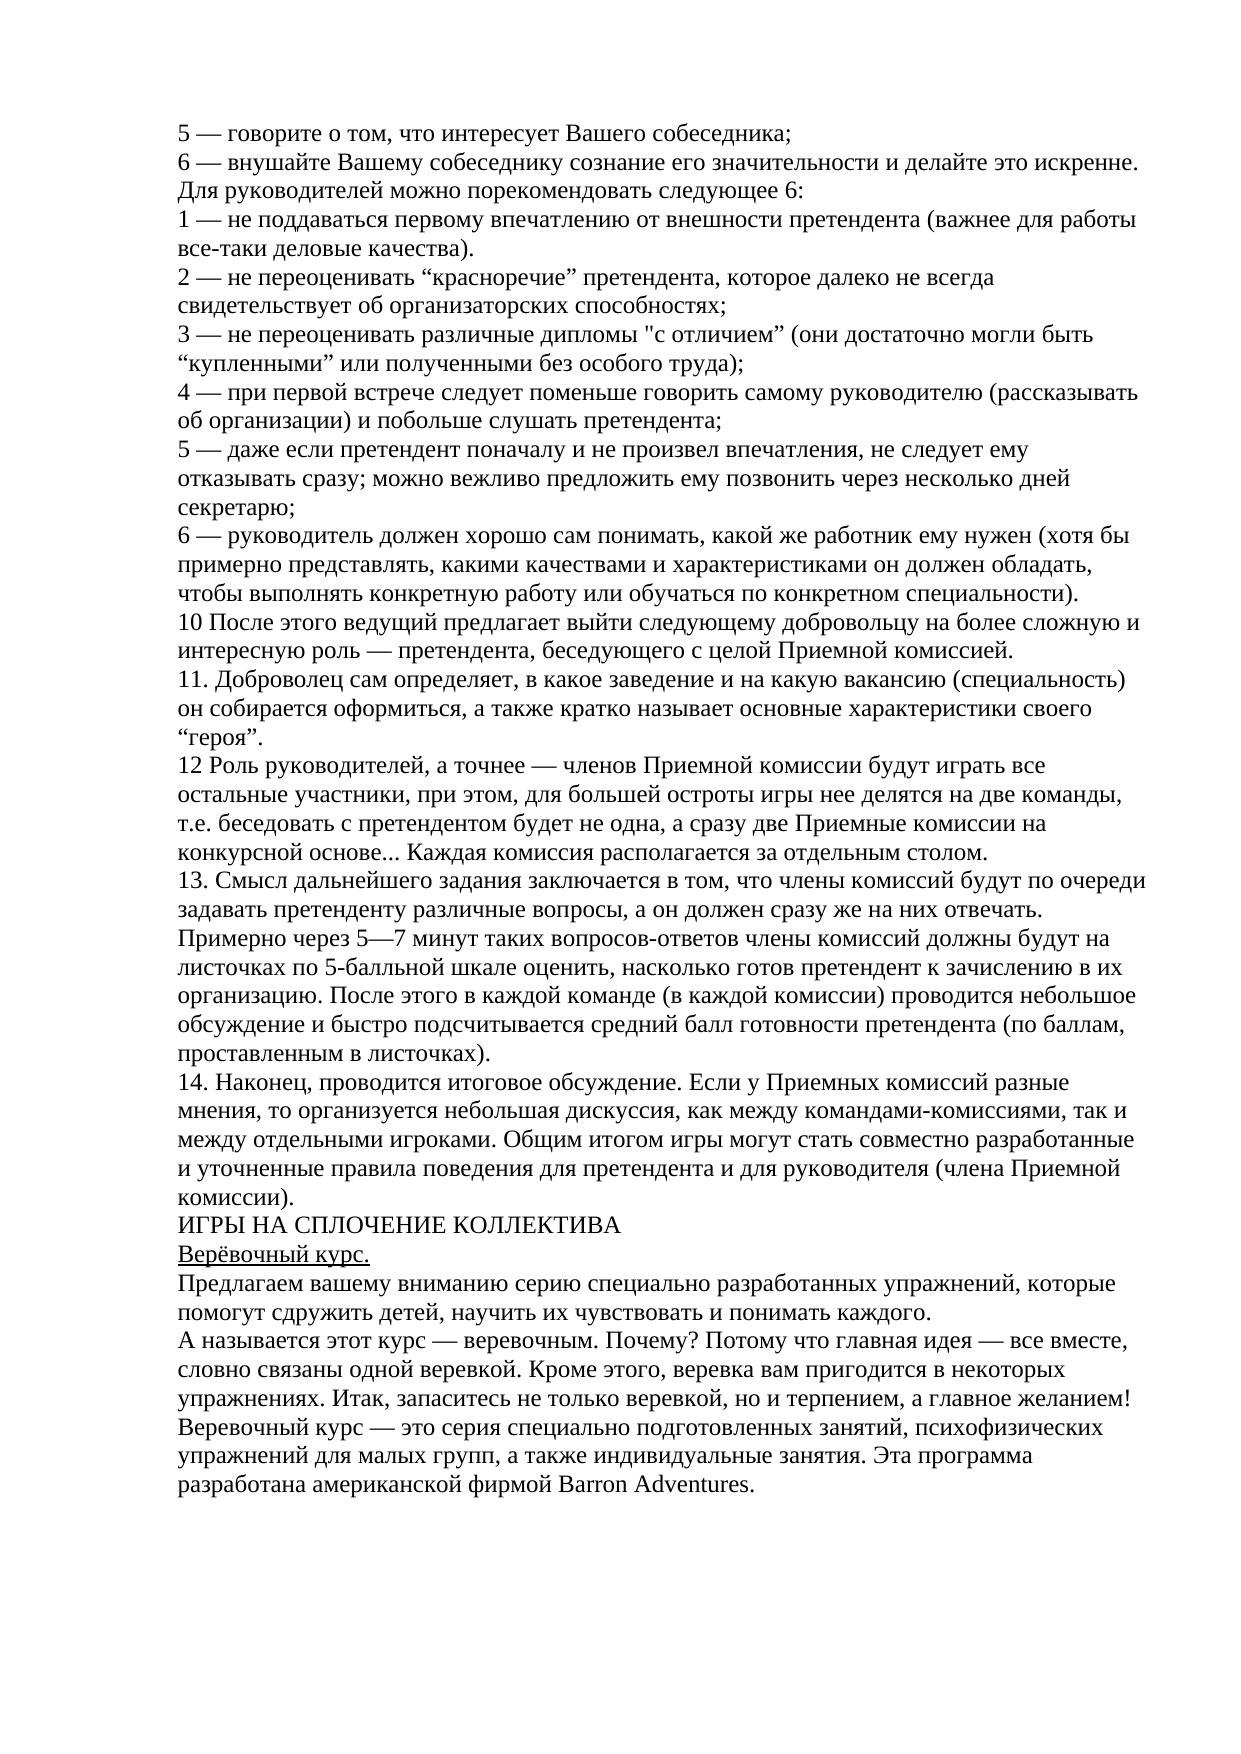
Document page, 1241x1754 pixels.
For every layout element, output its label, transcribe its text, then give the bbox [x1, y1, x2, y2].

subtitle 1 — не поддаваться первому впечатлению от внешности претендента (важнее для работы все-таки деловые качества). [177, 204, 1152, 262]
subtitle 13. Смысл дальнейшего задания заключается в том, что члены комиссий будут по очереди задавать претенденту различные вопросы, а он должен сразу же на них отвечать. Примерно через 5—7 минут таких вопросов-ответов члены комиссий должны будут на листочках по 5-балльной шкале оценить, насколько готов претендент к зачислению в их организацию. После этого в каждой команде (в каждой комиссии) проводится небольшое обсуждение и быстро подсчитывается средний балл готовности претендента (по баллам, проставленным в листочках). [177, 866, 1152, 1067]
subtitle 3 — не переоценивать различные дипломы "с отличием” (они достаточно могли быть “купленными” или полученными без особого труда); [177, 319, 1152, 377]
subtitle Предлагаем вашему вниманию серию специально разработанных упражнений, которые помогут сдружить детей, научить их чувствовать и понимать каждого. А называется этот курс — веревочным. Почему? Потому что главная идея — все вместе, словно связаны одной веревкой. Кроме этого, веревка вам пригодится в некоторых упражнениях. Итак, запаситесь не только веревкой, но и терпением, а главное желанием! Веревочный курс — это серия специально подготовленных занятий, психофизических упражнений для малых групп, а также индивидуальные занятия. Эта программа разработана американской фирмой Barron Adventures. [177, 1268, 1152, 1498]
subtitle 11. Доброволец сам определяет, в какое заведение и на какую вакансию (специальность) он собирается оформиться, а также кратко называет основные характеристики своего “героя”. [177, 664, 1152, 751]
subtitle Верёвочный курс. [177, 1239, 1152, 1268]
subtitle ИГРЫ НА СПЛОЧЕНИЕ КОЛЛЕКТИВА [177, 1211, 1152, 1239]
subtitle 5 — даже если претендент поначалу и не произвел впечатления, не следует ему отказывать сразу; можно вежливо предложить ему позвонить через несколько дней секретарю; [177, 434, 1152, 521]
subtitle 6 — руководитель должен хорошо сам понимать, какой же работник ему нужен (хотя бы примерно представлять, какими качествами и характеристиками он должен обладать, чтобы выполнять конкретную работу или обучаться по конкретном специальности). [177, 521, 1152, 607]
subtitle 10 После этого ведущий предлагает выйти следующему добровольцу на более сложную и интересную роль — претендента, беседующего с целой Приемной комиссией. [177, 607, 1152, 664]
subtitle 2 — не переоценивать “красноречие” претендента, которое далеко не всегда свидетельствует об организаторских способностях; [177, 262, 1152, 319]
subtitle 5 — говорите о том, что интересует Вашего собеседника; [177, 118, 1152, 147]
subtitle Для руководителей можно порекомендовать следующее 6: [177, 176, 1152, 204]
subtitle 12 Роль руководителей, а точнее — членов Приемной комиссии будут играть все остальные участники, при этом, для большей остроты игры нее делятся на две команды, т.е. беседовать с претендентом будет не одна, а сразу две Приемные комиссии на конкурсной основе... Каждая комиссия располагается за отдельным столом. [177, 751, 1152, 866]
subtitle 4 — при первой встрече следует поменьше говорить самому руководителю (рассказывать об организации) и побольше слушать претендента; [177, 377, 1152, 434]
subtitle 14. Наконец, проводится итоговое обсуждение. Если у Приемных комиссий разные мнения, то организуется небольшая дискуссия, как между командами-комиссиями, так и между отдельными игроками. Общим итогом игры могут стать совместно разработанные и уточненные правила поведения для претендента и для руководителя (члена Приемной комиссии). [177, 1067, 1152, 1211]
subtitle 6 — внушайте Вашему собеседнику сознание его значительности и делайте это искренне. [177, 147, 1152, 176]
